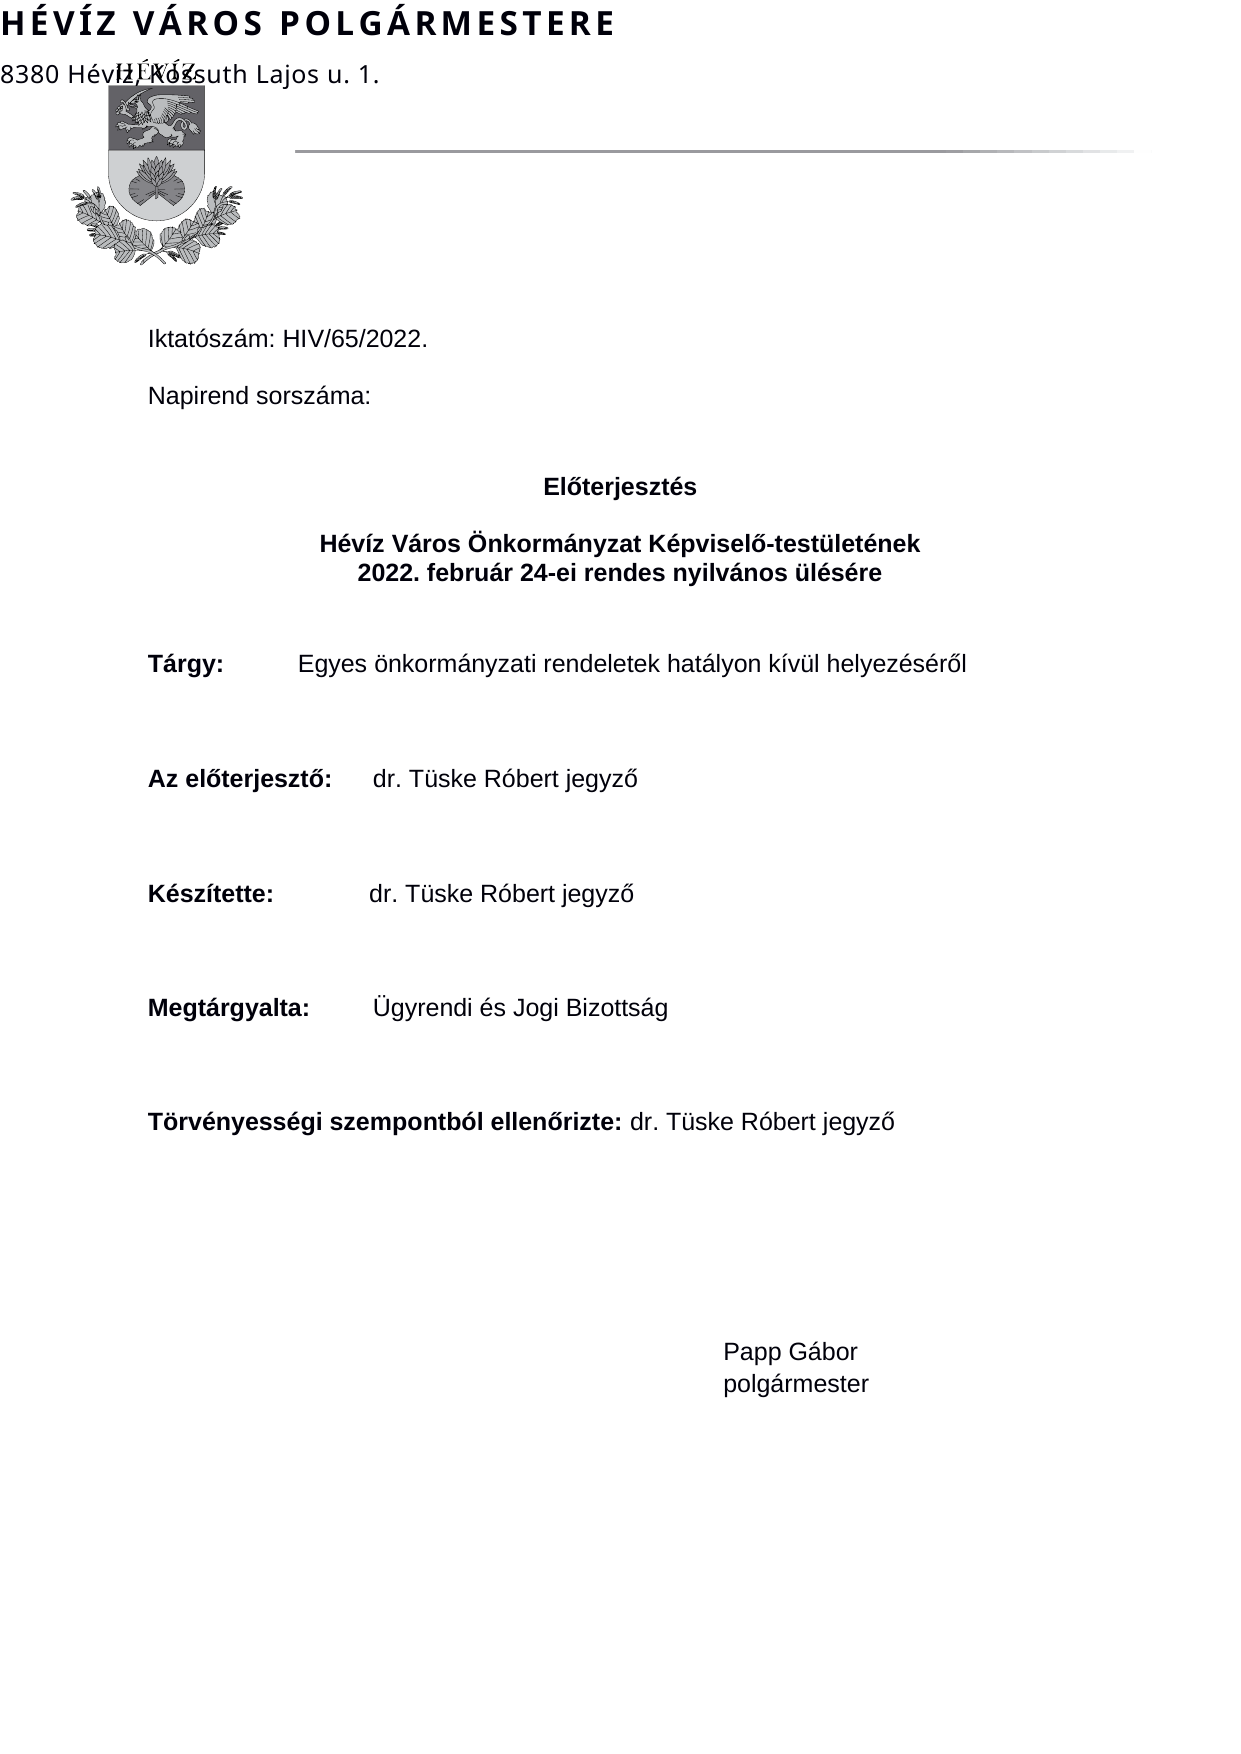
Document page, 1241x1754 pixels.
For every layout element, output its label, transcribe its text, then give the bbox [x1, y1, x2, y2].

text 2022. február 24-ei rendes nyilvános ülésére [148, 558, 1093, 587]
text Napirend sorszáma: [148, 381, 1093, 410]
text Készítette: dr. Tüske Róbert jegyző [148, 879, 1093, 907]
text Megtárgyalta: Ügyrendi és Jogi Bizottság [148, 993, 1093, 1022]
text Iktatószám: HIV/65/2022. [148, 324, 1093, 353]
text Az előterjesztő: dr. Tüske Róbert jegyző [148, 764, 1093, 792]
text Papp Gábor [148, 1336, 1093, 1365]
text Hévíz Város Önkormányzat Képviselő-testületének [148, 529, 1093, 558]
text Tárgy: Egyes önkormányzati rendeletek hatályon kívül helyezéséről [148, 649, 1093, 677]
text polgármester [148, 1369, 1093, 1398]
text Előterjesztés [148, 472, 1093, 501]
text Törvényességi szempontból ellenőrizte: dr. Tüske Róbert jegyző [148, 1107, 1093, 1136]
